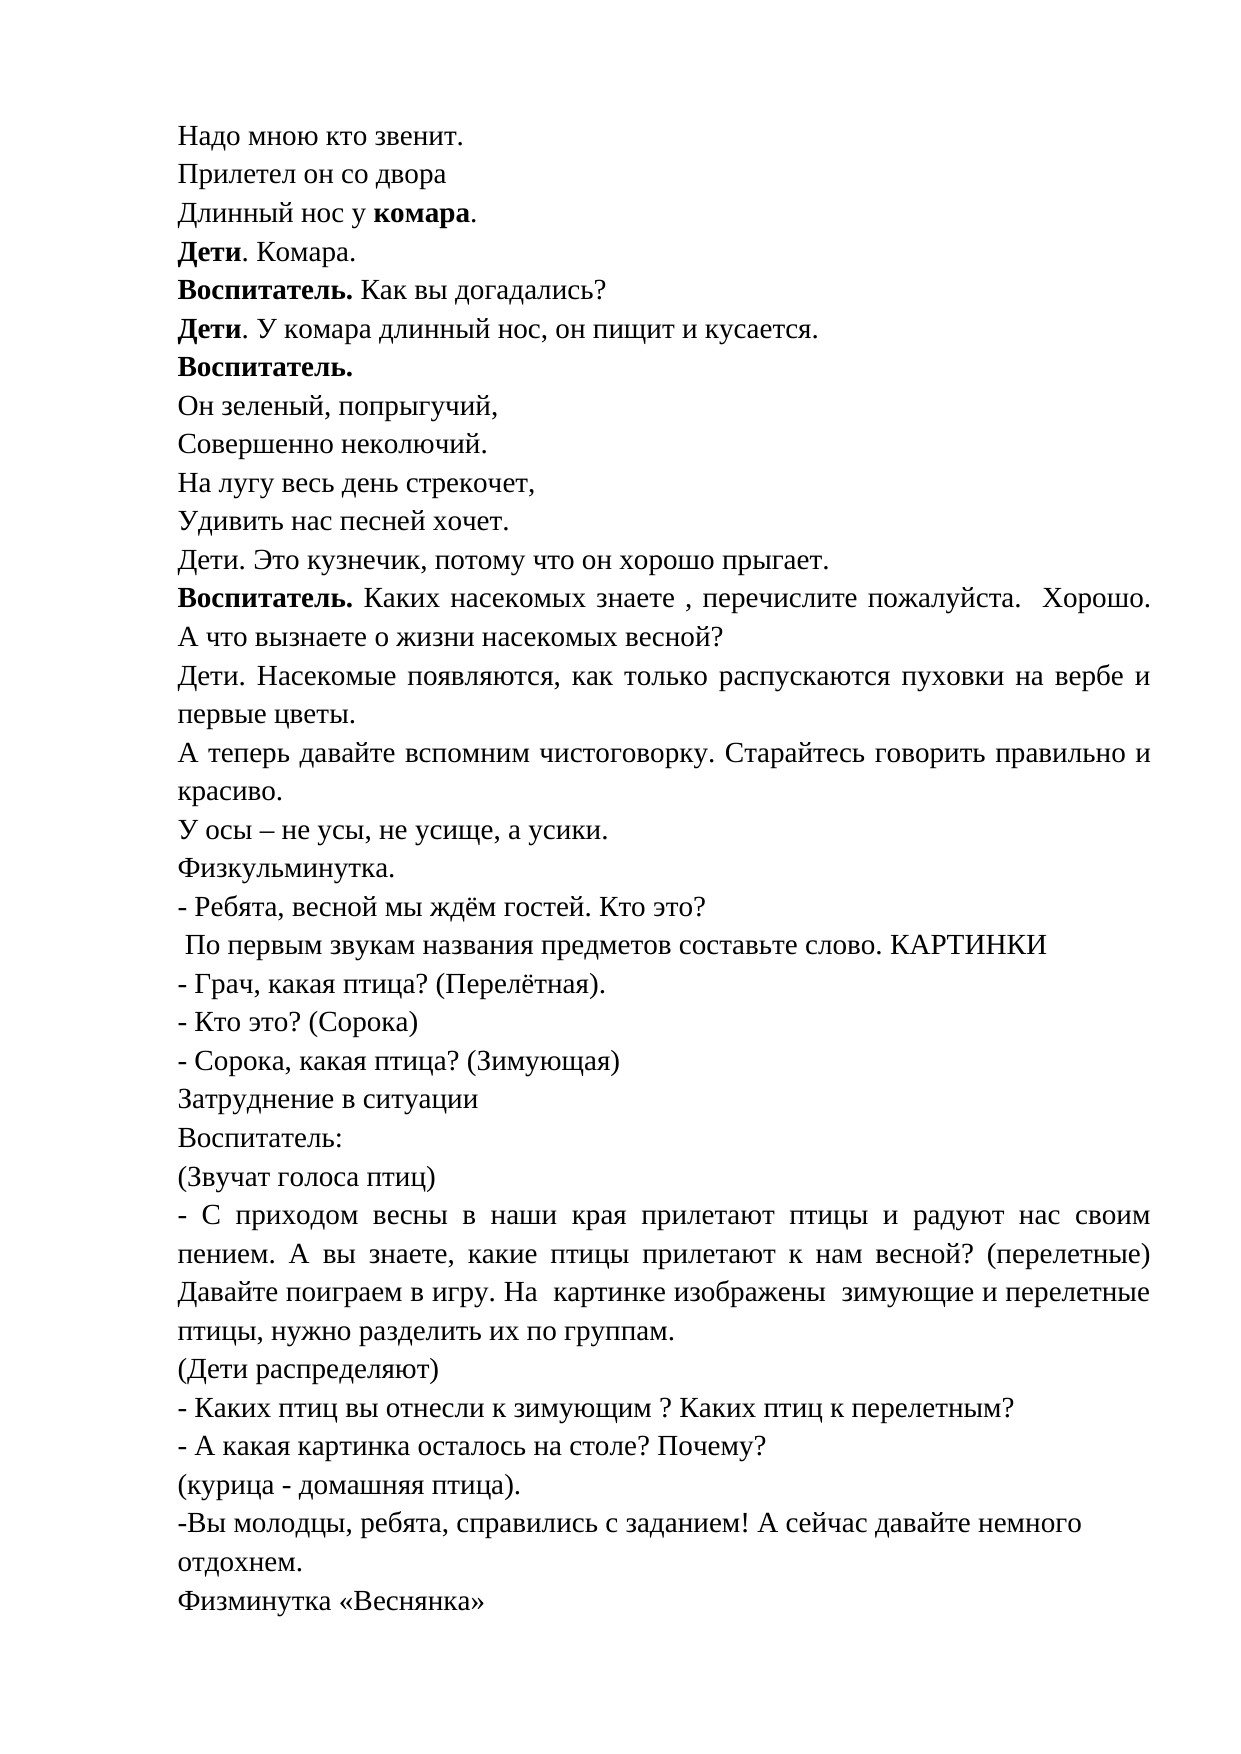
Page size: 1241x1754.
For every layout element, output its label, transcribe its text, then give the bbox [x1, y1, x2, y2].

text Воспитатель. [177, 349, 1152, 383]
text Дети. У комара длинный нос, он пищит и кусается. [177, 311, 1152, 344]
text - Каких птиц вы отнесли к зимующим ? Каких птиц к перелетным? [177, 1390, 1152, 1423]
text (Звучат голоса птиц) [177, 1159, 1152, 1192]
text отдохнем. [177, 1544, 1152, 1578]
text Прилетел он со двора [177, 157, 1152, 190]
text Воспитатель. Как вы догадались? [177, 272, 1152, 306]
text (Дети распределяют) [177, 1351, 1152, 1385]
text Физминутка «Веснянка» [177, 1583, 1152, 1616]
text - Кто это? (Сорока) [177, 1004, 1152, 1038]
text Удивить нас песней хочет. [177, 503, 1152, 537]
text Надо мною кто звенит. [177, 118, 1152, 152]
text Дети. Насекомые появляются, как только распускаются пуховки на вербе и первые цветы. [177, 658, 1152, 730]
text Физкульминутка. [177, 850, 1152, 884]
text (курица - домашняя птица). [177, 1467, 1152, 1501]
text У осы – не усы, не усище, а усики. [177, 812, 1152, 845]
text Воспитатель: [177, 1120, 1152, 1154]
text - Сорока, какая птица? (Зимующая) [177, 1043, 1152, 1077]
text По первым звукам названия предметов составьте слово. КАРТИНКИ [177, 927, 1152, 961]
text Он зеленый, попрыгучий, [177, 388, 1152, 421]
text Дети. Это кузнечик, потому что он хорошо прыгает. [177, 542, 1152, 576]
text На лугу весь день стрекочет, [177, 465, 1152, 498]
text Совершенно неколючий. [177, 426, 1152, 460]
text Затруднение в ситуации [177, 1082, 1152, 1115]
text -Вы молодцы, ребята, справились с заданием! А сейчас давайте немного [177, 1506, 1152, 1539]
text Дети. Комара. [177, 234, 1152, 267]
text Воспитатель. Каких насекомых знаете , перечислите пожалуйста. Хорошо. А что вызнаете о жизни насекомых весной? [177, 581, 1152, 653]
text Длинный нос у комара. [177, 195, 1152, 229]
text - Грач, какая птица? (Перелётная). [177, 966, 1152, 999]
text - Ребята, весной мы ждём гостей. Кто это? [177, 889, 1152, 922]
text - С приходом весны в наши края прилетают птицы и радуют нас своим пением. А вы знаете, какие птицы прилетают к нам весной? (перелетные) Давайте поиграем в игру. На картинке изображены зимующие и перелетные птицы, нужно разделить их по группам. [177, 1197, 1152, 1346]
text А теперь давайте вспомним чистоговорку. Старайтесь говорить правильно и красиво. [177, 735, 1152, 807]
text - А какая картинка осталось на столе? Почему? [177, 1428, 1152, 1462]
